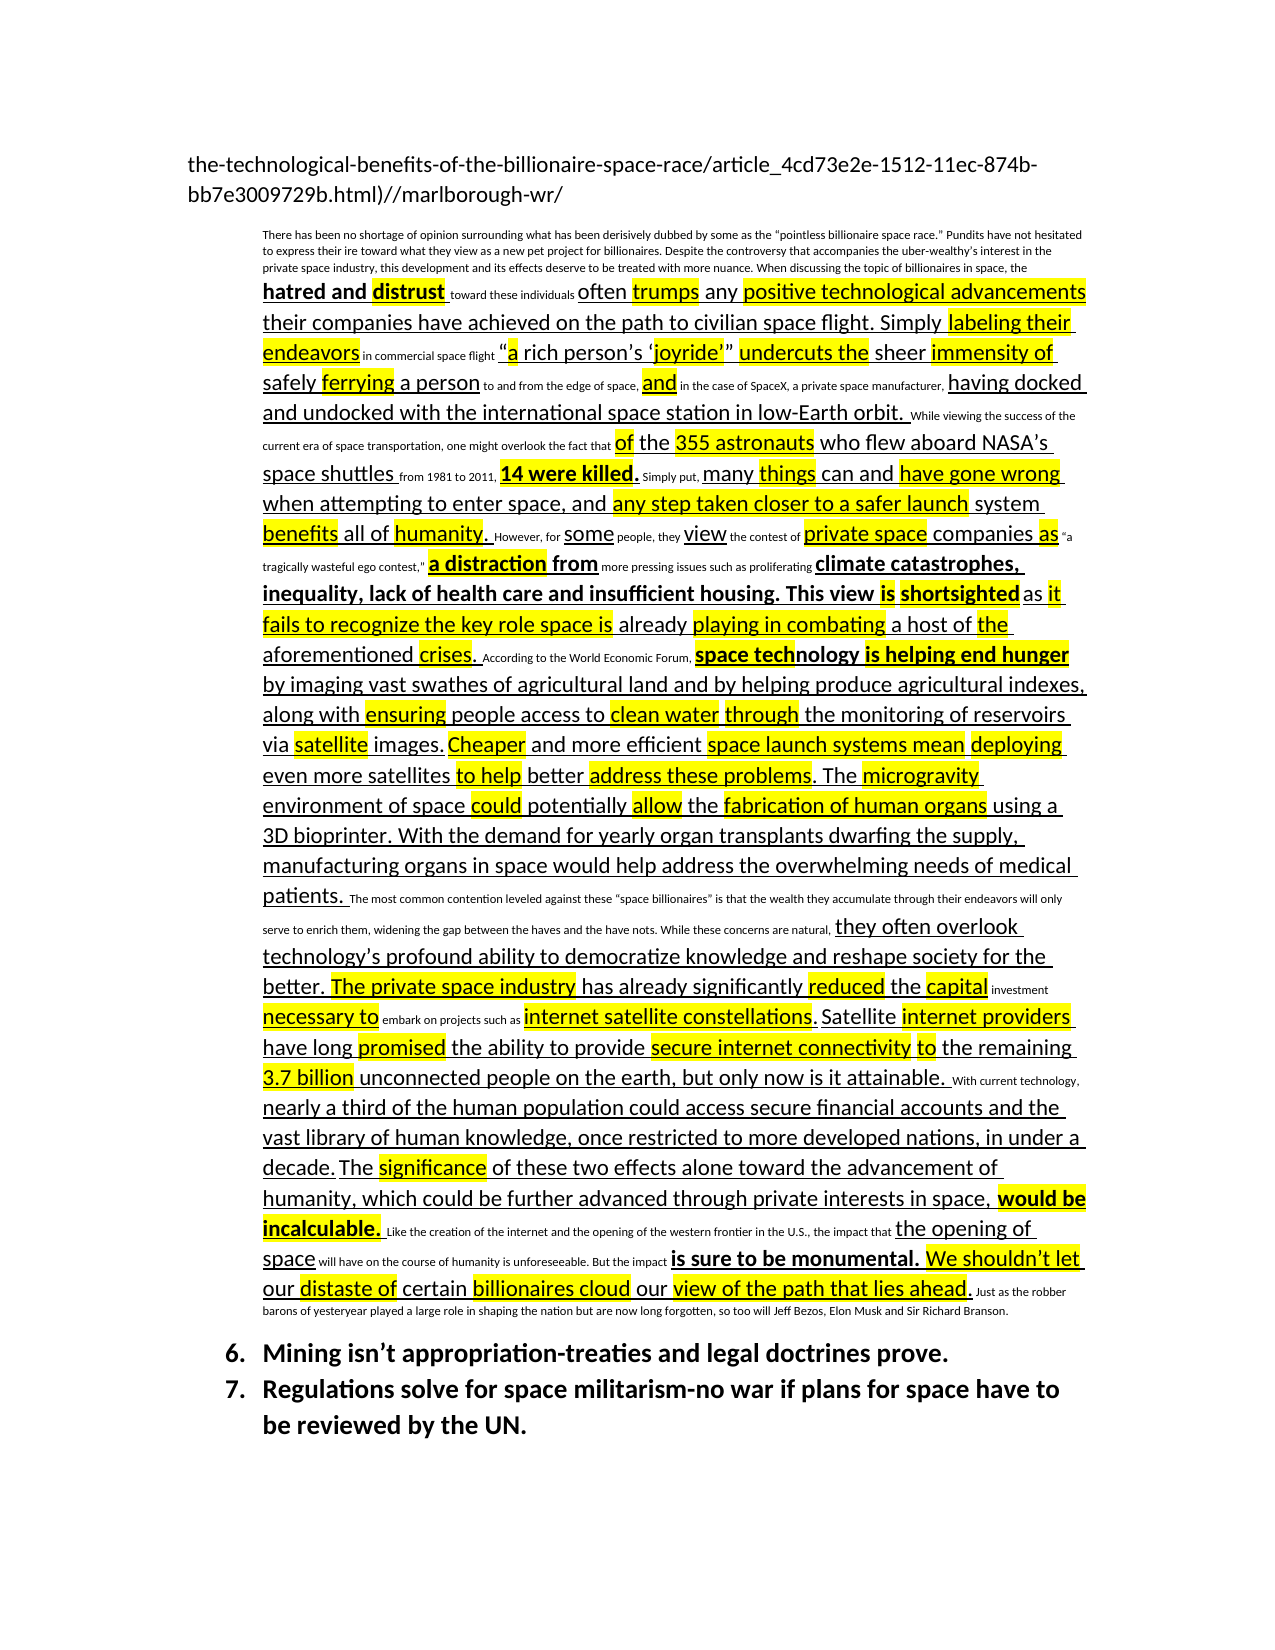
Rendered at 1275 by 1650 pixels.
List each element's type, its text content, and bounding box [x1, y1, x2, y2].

text There has been no shortage of opinion surrounding what has been derisively dubbed by some as the “pointless billionaire space race.” Pundits have not hesitated to express their ire toward what they view as a new pet project for billionaires. Despite the controversy that accompanies the uber-wealthy’s interest in the private space industry, this development and its effects deserve to be treated with more nuance. When discussing the topic of billionaires in space, the hatred and distrust toward these individuals often trumps any positive technological advancements their companies have achieved on the path to civilian space flight. Simply labeling their endeavors in commercial space flight “a rich person’s ‘joyride’” undercuts the sheer immensity of safely ferrying a person to and from the edge of space, and in the case of SpaceX, a private space manufacturer, having docked and undocked with the international space station in low-Earth orbit. While viewing the success of the current era of space transportation, one might overlook the fact that of the 355 astronauts who flew aboard NASA’s space shuttles from 1981 to 2011, 14 were killed. Simply put, many things can and have gone wrong when attempting to enter space, and any step taken closer to a safer launch system benefits all of humanity. However, for some people, they view the contest of private space companies as “a tragically wasteful ego contest,” a distraction from more pressing issues such as proliferating climate catastrophes, inequality, lack of health care and insufficient housing. This view is shortsighted as it fails to recognize the key role space is already playing in combating a host of the aforementioned crises. According to the World Economic Forum, space technology is helping end hunger by imaging vast swathes of agricultural land and by helping produce agricultural indexes, along with ensuring people access to clean water through the monitoring of reservoirs via satellite images. Cheaper and more efficient space launch systems mean deploying even more satellites to help better address these problems. The microgravity environment of space could potentially allow the fabrication of human organs using a 3D bioprinter. With the demand for yearly organ transplants dwarfing the supply, manufacturing organs in space would help address the overwhelming needs of medical patients. The most common contention leveled against these “space billionaires” is that the wealth they accumulate through their endeavors will only serve to enrich them, widening the gap between the haves and the have nots. While these concerns are natural, they often overlook technology’s profound ability to democratize knowledge and reshape society for the better. The private space industry has already significantly reduced the capital investment necessary to embark on projects such as internet satellite constellations. Satellite internet providers have long promised the ability to provide secure internet connectivity to the remaining 3.7 billion unconnected people on the earth, but only now is it attainable. With current technology, nearly a third of the human population could access secure financial accounts and the vast library of human knowledge, once restricted to more developed nations, in under a decade. The significance of these two effects alone toward the advancement of humanity, which could be further advanced through private interests in space, would be incalculable. Like the creation of the internet and the opening of the western frontier in the U.S., the impact that the opening of space will have on the course of humanity is unforeseeable. But the impact is sure to be monumental. We shouldn’t let our distaste of certain billionaires cloud our view of the path that lies ahead. Just as the robber barons of yesteryear played a large role in shaping the nation but are now long forgotten, so too will Jeff Bezos, Elon Musk and Sir Richard Branson. [262, 695, 1087, 1319]
list Regulations solve for space militarism-no war if plans for space have to be reviewed by the UN. [225, 1372, 1087, 1441]
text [187, 150, 1087, 208]
text There has been no shortage of opinion surrounding what has been derisively dubbed by some as the “pointless billionaire space race.” Pundits have not hesitated to express their ire toward what they view as a new pet project for billionaires. Despite the controversy that accompanies the uber-wealthy’s interest in the private space industry, this development and its effects deserve to be treated with more nuance. When discussing the topic of billionaires in space, the hatred and distrust toward these individuals often trumps any positive technological advancements their companies have achieved on the path to civilian space flight. Simply labeling their endeavors in commercial space flight “a rich person’s ‘joyride’” undercuts the sheer immensity of safely ferrying a person to and from the edge of space, and in the case of SpaceX, a private space manufacturer, having docked and undocked with the international space station in low-Earth orbit. While viewing the success of the current era of space transportation, one might overlook the fact that of the 355 astronauts who flew aboard NASA’s space shuttles from 1981 to 2011, 14 were killed. Simply put, many things can and have gone wrong when attempting to enter space, and any step taken closer to a safer launch system benefits all of humanity. However, for some people, they view the contest of private space companies as “a tragically wasteful ego contest,” a distraction from more pressing issues such as proliferating climate catastrophes, inequality, lack of health care and insufficient housing. This view is shortsighted as it fails to recognize the key role space is already playing in combating a host of the aforementioned crises. According to the World Economic Forum, space technology is helping end hunger by imaging vast swathes of agricultural land and by helping produce agricultural indexes, along with ensuring people access to clean water through the monitoring of reservoirs via satellite images. Cheaper and more efficient space launch systems mean deploying even more satellites to help better address these problems. The microgravity environment of space could potentially allow the fabrication of human organs using a 3D bioprinter. With the demand for yearly organ transplants dwarfing the supply, manufacturing organs in space would help address the overwhelming needs of medical patients. The most common contention leveled against these “space billionaires” is that the wealth they accumulate through their endeavors will only serve to enrich them, widening the gap between the haves and the have nots. While these concerns are natural, they often overlook technology’s profound ability to democratize knowledge and reshape society for the better. The private space industry has already significantly reduced the capital investment necessary to embark on projects such as internet satellite constellations. Satellite internet providers have long promised the ability to provide secure internet connectivity to the remaining 3.7 billion unconnected people on the earth, but only now is it attainable. With current technology, nearly a third of the human population could access secure financial accounts and the vast library of human knowledge, once restricted to more developed nations, in under a decade. The significance of these two effects alone toward the advancement of humanity, which could be further advanced through private interests in space, would be incalculable. Like the creation of the internet and the opening of the western frontier in the U.S., the impact that the opening of space will have on the course of humanity is unforeseeable. But the impact is sure to be monumental. We shouldn’t let our distaste of certain billionaires cloud our view of the path that lies ahead. Just as the robber barons of yesteryear played a large role in shaping the nation but are now long forgotten, so too will Jeff Bezos, Elon Musk and Sir Richard Branson. [262, 227, 1087, 694]
list Mining isn’t appropriation-treaties and legal doctrines prove. [225, 1337, 1087, 1370]
